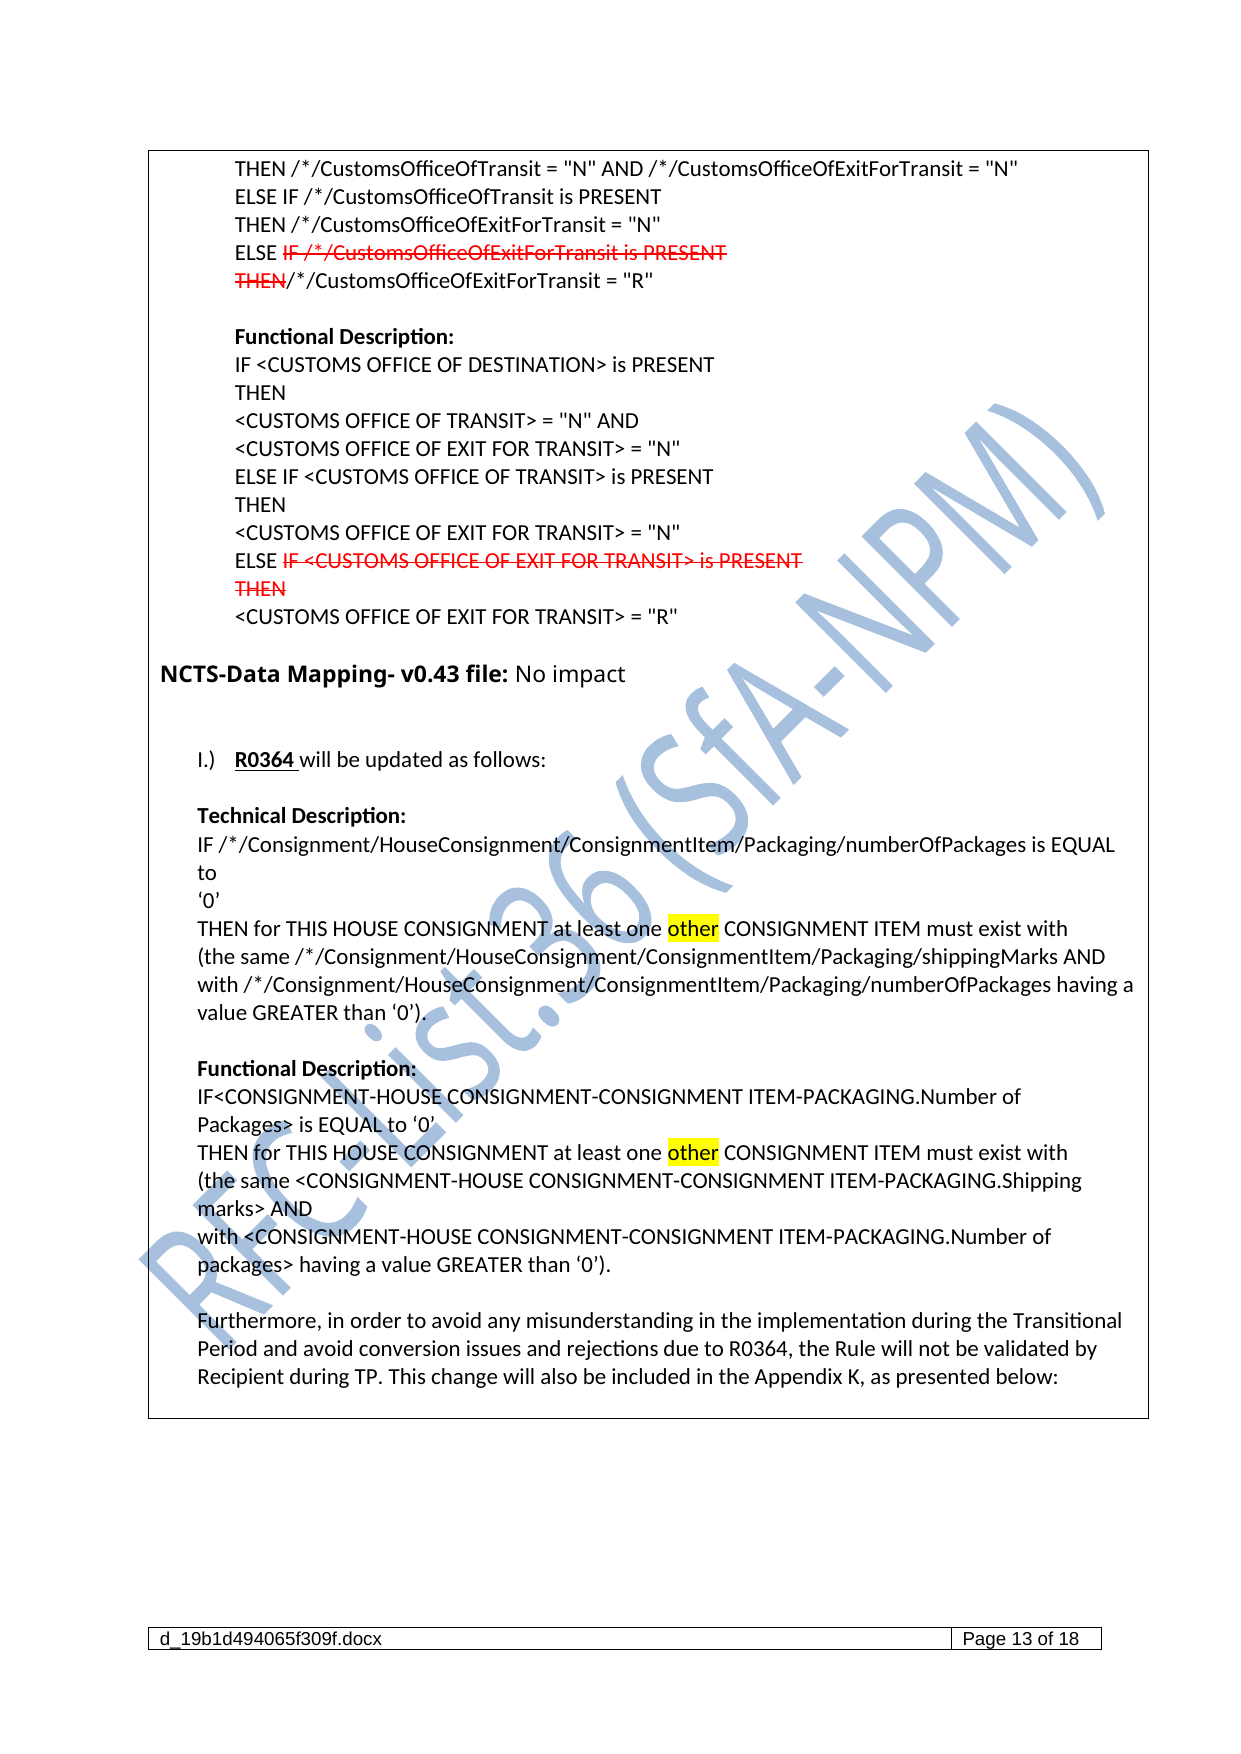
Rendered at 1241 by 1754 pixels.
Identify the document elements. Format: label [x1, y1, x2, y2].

table_header [149, 151, 1148, 1418]
